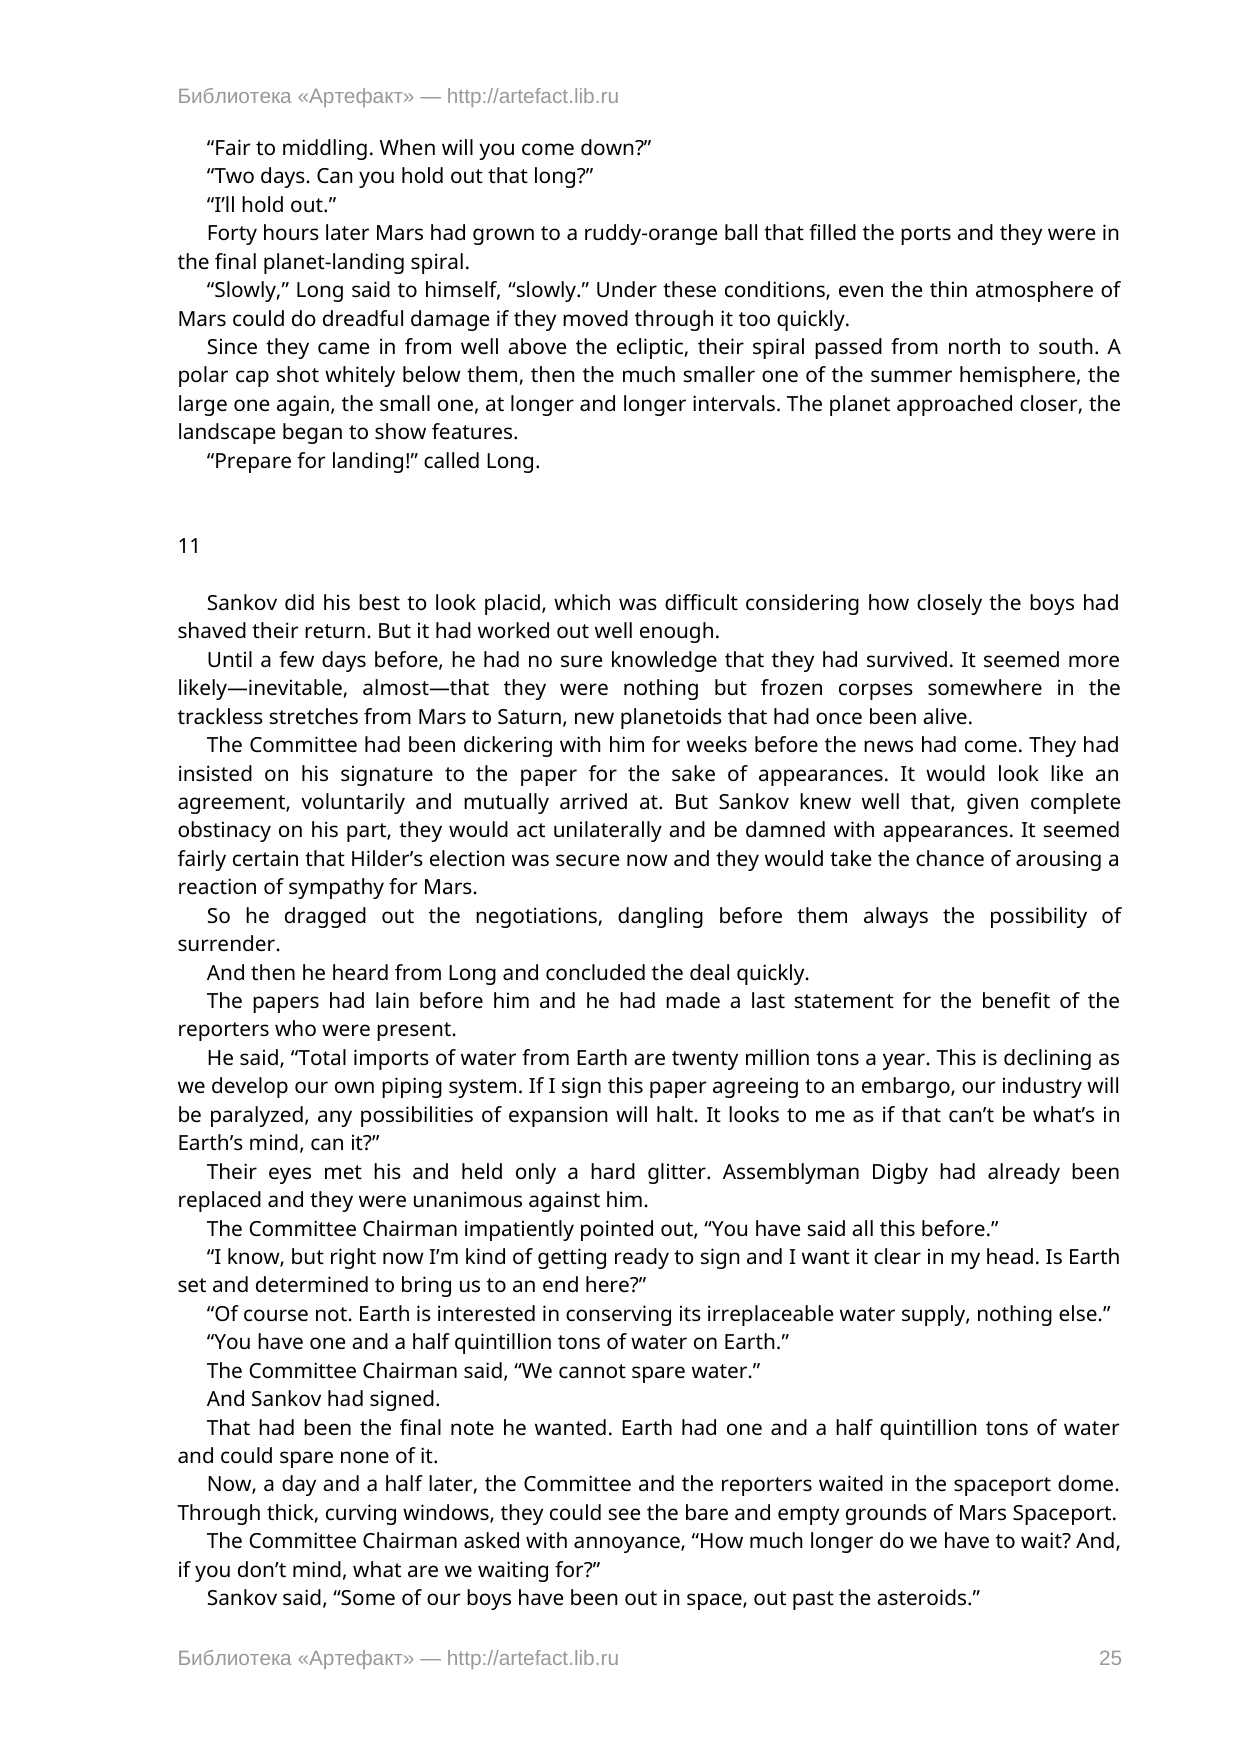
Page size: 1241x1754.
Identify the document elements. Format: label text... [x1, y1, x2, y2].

text The papers had lain before him and he had made a last statement for the benefit of the reporters who were present. [177, 986, 1122, 1043]
text Sankov said, “Some of our boys have been out in space, out past the asteroids.” [177, 1583, 1122, 1612]
text Sankov did his best to look placid, which was difficult considering how closely the boys had shaved their return. But it had worked out well enough. [177, 588, 1122, 645]
text And then he heard from Long and concluded the deal quickly. [177, 958, 1122, 986]
text “You have one and a half quintillion tons of water on Earth.” [177, 1327, 1122, 1356]
text Forty hours later Mars had grown to a ruddy-orange ball that filled the ports and they were in the final planet-landing spiral. [177, 218, 1122, 275]
text That had been the final note he wanted. Earth had one and a half quintillion tons of water and could spare none of it. [177, 1413, 1122, 1469]
text “Of course not. Earth is interested in conserving its irreplaceable water supply, nothing else.” [177, 1299, 1122, 1327]
text Since they came in from well above the ecliptic, their spiral passed from north to south. A polar cap shot whitely below them, then the much smaller one of the summer hemisphere, the large one again, the small one, at longer and longer intervals. The planet approached closer, the landscape began to show features. [177, 332, 1122, 446]
text “Two days. Can you hold out that long?” [177, 161, 1122, 190]
text “I know, but right now I’m kind of getting ready to sign and I want it clear in my head. Is Earth set and determined to bring us to an end here?” [177, 1242, 1122, 1299]
text “I’ll hold out.” [177, 190, 1122, 218]
text The Committee Chairman impatiently pointed out, “You have said all this before.” [177, 1214, 1122, 1242]
text “Slowly,” Long said to himself, “slowly.” Under these conditions, even the thin atmosphere of Mars could do dreadful damage if they moved through it too quickly. [177, 275, 1122, 332]
text The Committee Chairman asked with annoyance, “How much longer do we have to wait? And, if you don’t mind, what are we waiting for?” [177, 1526, 1122, 1583]
text 11 [177, 531, 1122, 559]
text “Prepare for landing!” called Long. [177, 446, 1122, 474]
text Now, a day and a half later, the Committee and the reporters waited in the spaceport dome. Through thick, curving windows, they could see the bare and empty grounds of Mars Spaceport. [177, 1469, 1122, 1526]
text “Fair to middling. When will you come down?” [177, 133, 1122, 161]
text Their eyes met his and held only a hard glitter. Assemblyman Digby had already been replaced and they were unanimous against him. [177, 1157, 1122, 1214]
text The Committee had been dickering with him for weeks before the news had come. They had insisted on his signature to the paper for the sake of appearances. It would look like an agreement, voluntarily and mutually arrived at. But Sankov knew well that, given complete obstinacy on his part, they would act unilaterally and be damned with appearances. It seemed fairly certain that Hilder’s election was secure now and they would take the chance of arousing a reaction of sympathy for Mars. [177, 730, 1122, 901]
text Until a few days before, he had no sure knowledge that they had survived. It seemed more likely—inevitable, almost—that they were nothing but frozen corpses somewhere in the trackless stretches from Mars to Saturn, new planetoids that had once been alive. [177, 645, 1122, 730]
text And Sankov had signed. [177, 1384, 1122, 1413]
text So he dragged out the negotiations, dangling before them always the possibility of surrender. [177, 901, 1122, 958]
text The Committee Chairman said, “We cannot spare water.” [177, 1356, 1122, 1384]
text He said, “Total imports of water from Earth are twenty million tons a year. This is declining as we develop our own piping system. If I sign this paper agreeing to an embargo, our industry will be paralyzed, any possibilities of expansion will halt. It looks to me as if that can’t be what’s in Earth’s mind, can it?” [177, 1043, 1122, 1157]
